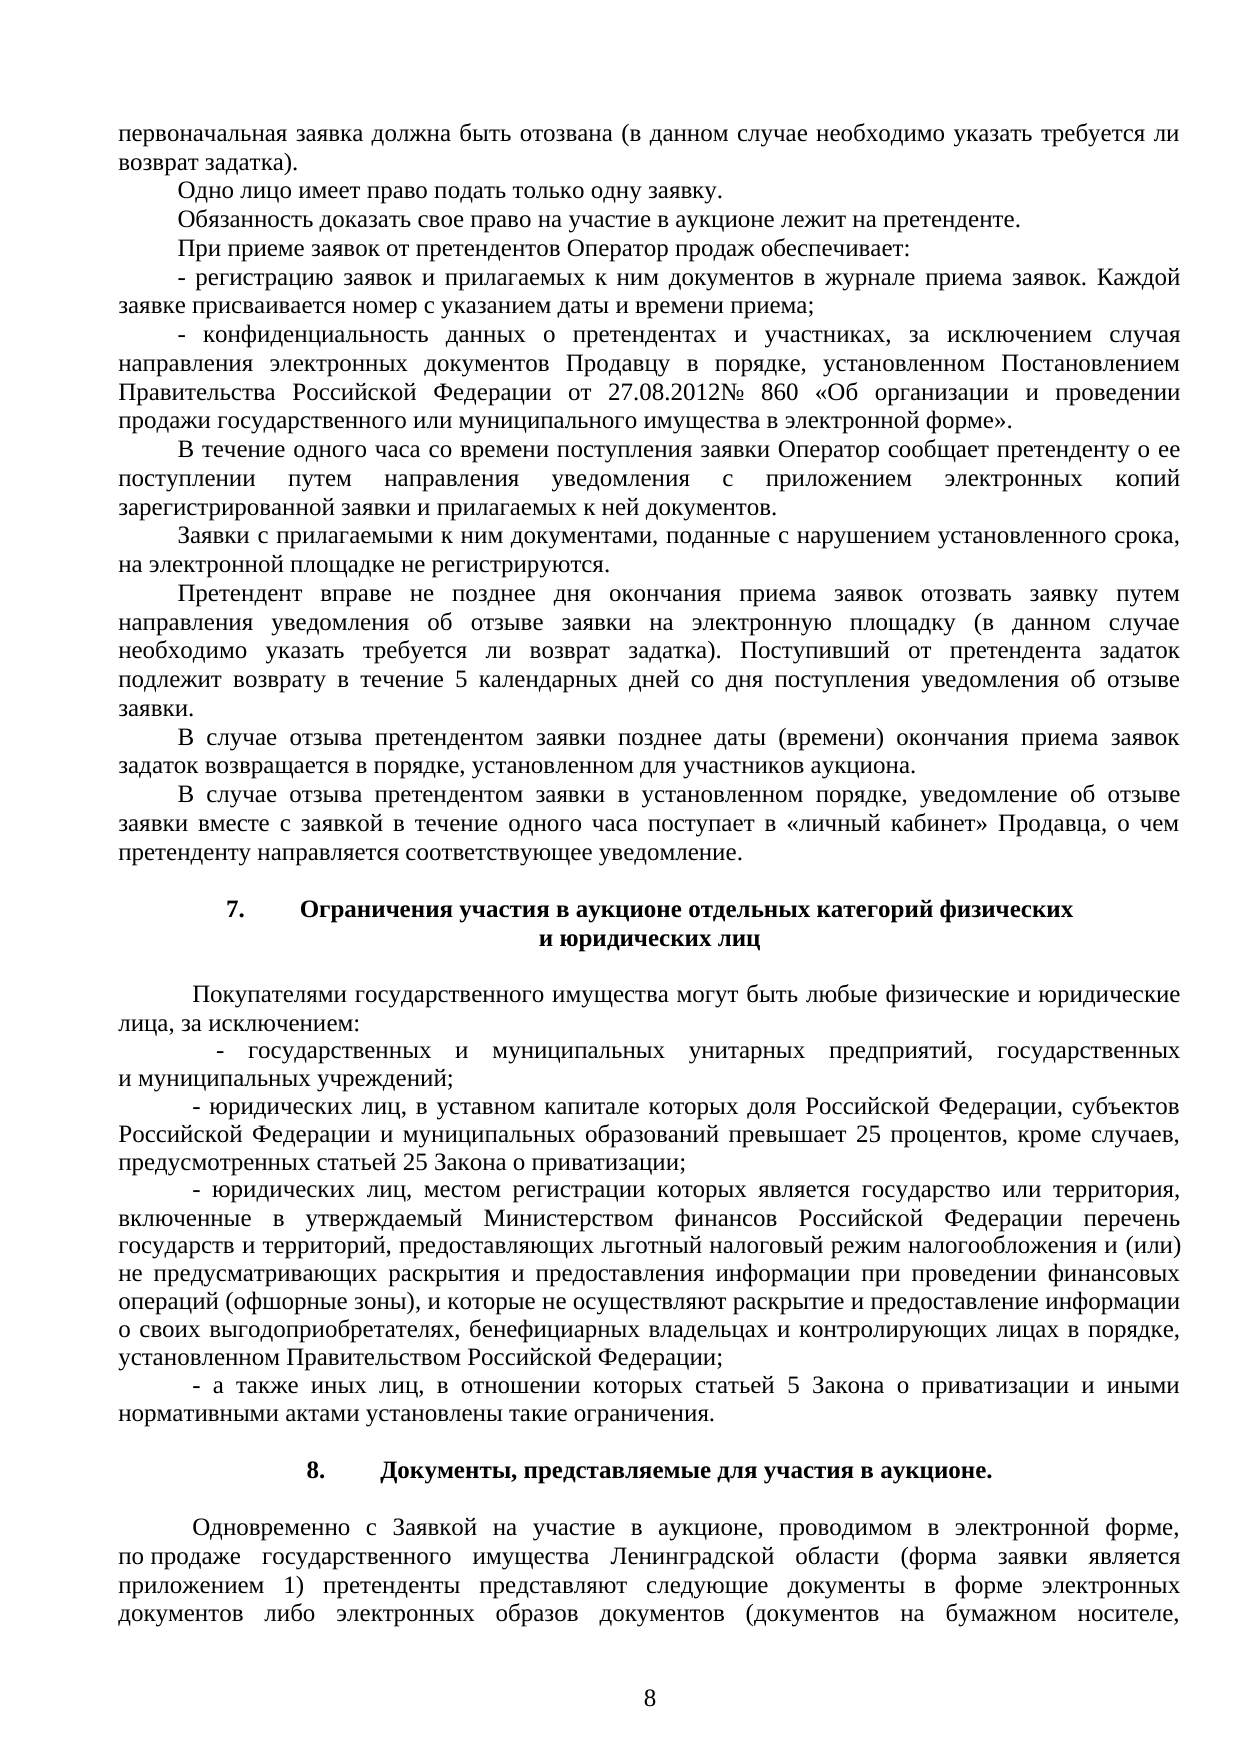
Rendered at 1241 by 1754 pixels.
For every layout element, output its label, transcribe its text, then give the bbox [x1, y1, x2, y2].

text В случае отзыва претендентом заявки позднее даты (времени) окончания приема заявок задаток возвращается в порядке, установленном для участников аукциона. [118, 722, 1181, 779]
text В случае отзыва претендентом заявки в установленном порядке, уведомление об отзыве заявки вместе с заявкой в течение одного часа поступает в «личный кабинет» Продавца, о чем претенденту направляется соответствующее уведомление. [118, 779, 1181, 866]
text - юридических лиц, местом регистрации которых является государство или территория, включенные в утверждаемый Министерством финансов Российской Федерации перечень государств и территорий, предоставляющих льготный налоговый режим налогообложения и (или) не предусматривающих раскрытия и предоставления информации при проведении финансовых операций (офшорные зоны), и которые не осуществляют раскрытие и предоставление информации о своих выгодоприобретателях, бенефициарных владельцах и контролирующих лицах в порядке, установленном Правительством Российской Федерации; [118, 1176, 1181, 1371]
list Ограничения участия в аукционе отдельных категорий физических [118, 894, 1181, 923]
text В течение одного часа со времени поступления заявки Оператор сообщает претенденту о ее поступлении путем направления уведомления с приложением электронных копий зарегистрированной заявки и прилагаемых к ней документов. [118, 434, 1181, 521]
text Заявки с прилагаемыми к ним документами, поданные с нарушением установленного срока, на электронной площадке не регистрируются. [118, 521, 1181, 578]
text - регистрацию заявок и прилагаемых к ним документов в журнале приема заявок. Каждой заявке присваивается номер с указанием даты и времени приема; [118, 262, 1181, 319]
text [118, 118, 1181, 176]
text Покупателями государственного имущества могут быть любые физические и юридические лица, за исключением: [118, 981, 1181, 1036]
list Документы, представляемые для участия в аукционе. [103, 1455, 1181, 1483]
text - а также иных лиц, в отношении которых статьей 5 Закона о приватизации и иными нормативными актами установлены такие ограничения. [118, 1371, 1181, 1427]
text Претендент вправе не позднее дня окончания приема заявок отозвать заявку путем направления уведомления об отзыве заявки на электронную площадку (в данном случае необходимо указать требуется ли возврат задатка). Поступивший от претендента задаток подлежит возврату в течение 5 календарных дней со дня поступления уведомления об отзыве заявки. [118, 578, 1181, 722]
text - конфиденциальность данных о претендентах и участниках, за исключением случая направления электронных документов Продавцу в порядке, установленном Постановлением Правительства Российской Федерации от 27.08.2012№ 860 «Об организации и проведении продажи государственного или муниципального имущества в электронной форме». [118, 319, 1181, 434]
text Обязанность доказать свое право на участие в аукционе лежит на претенденте. [118, 204, 1181, 233]
text - государственных и муниципальных унитарных предприятий, государственных и муниципальных учреждений; [118, 1036, 1181, 1092]
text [118, 1512, 1181, 1627]
text Одно лицо имеет право подать только одну заявку. [118, 176, 1181, 204]
text и юридических лиц [118, 923, 1181, 952]
text При приеме заявок от претендентов Оператор продаж обеспечивает: [118, 233, 1181, 262]
text - юридических лиц, в уставном капитале которых доля Российской Федерации, субъектов Российской Федерации и муниципальных образований превышает 25 процентов, кроме случаев, предусмотренных статьей 25 Закона о приватизации; [118, 1092, 1181, 1176]
